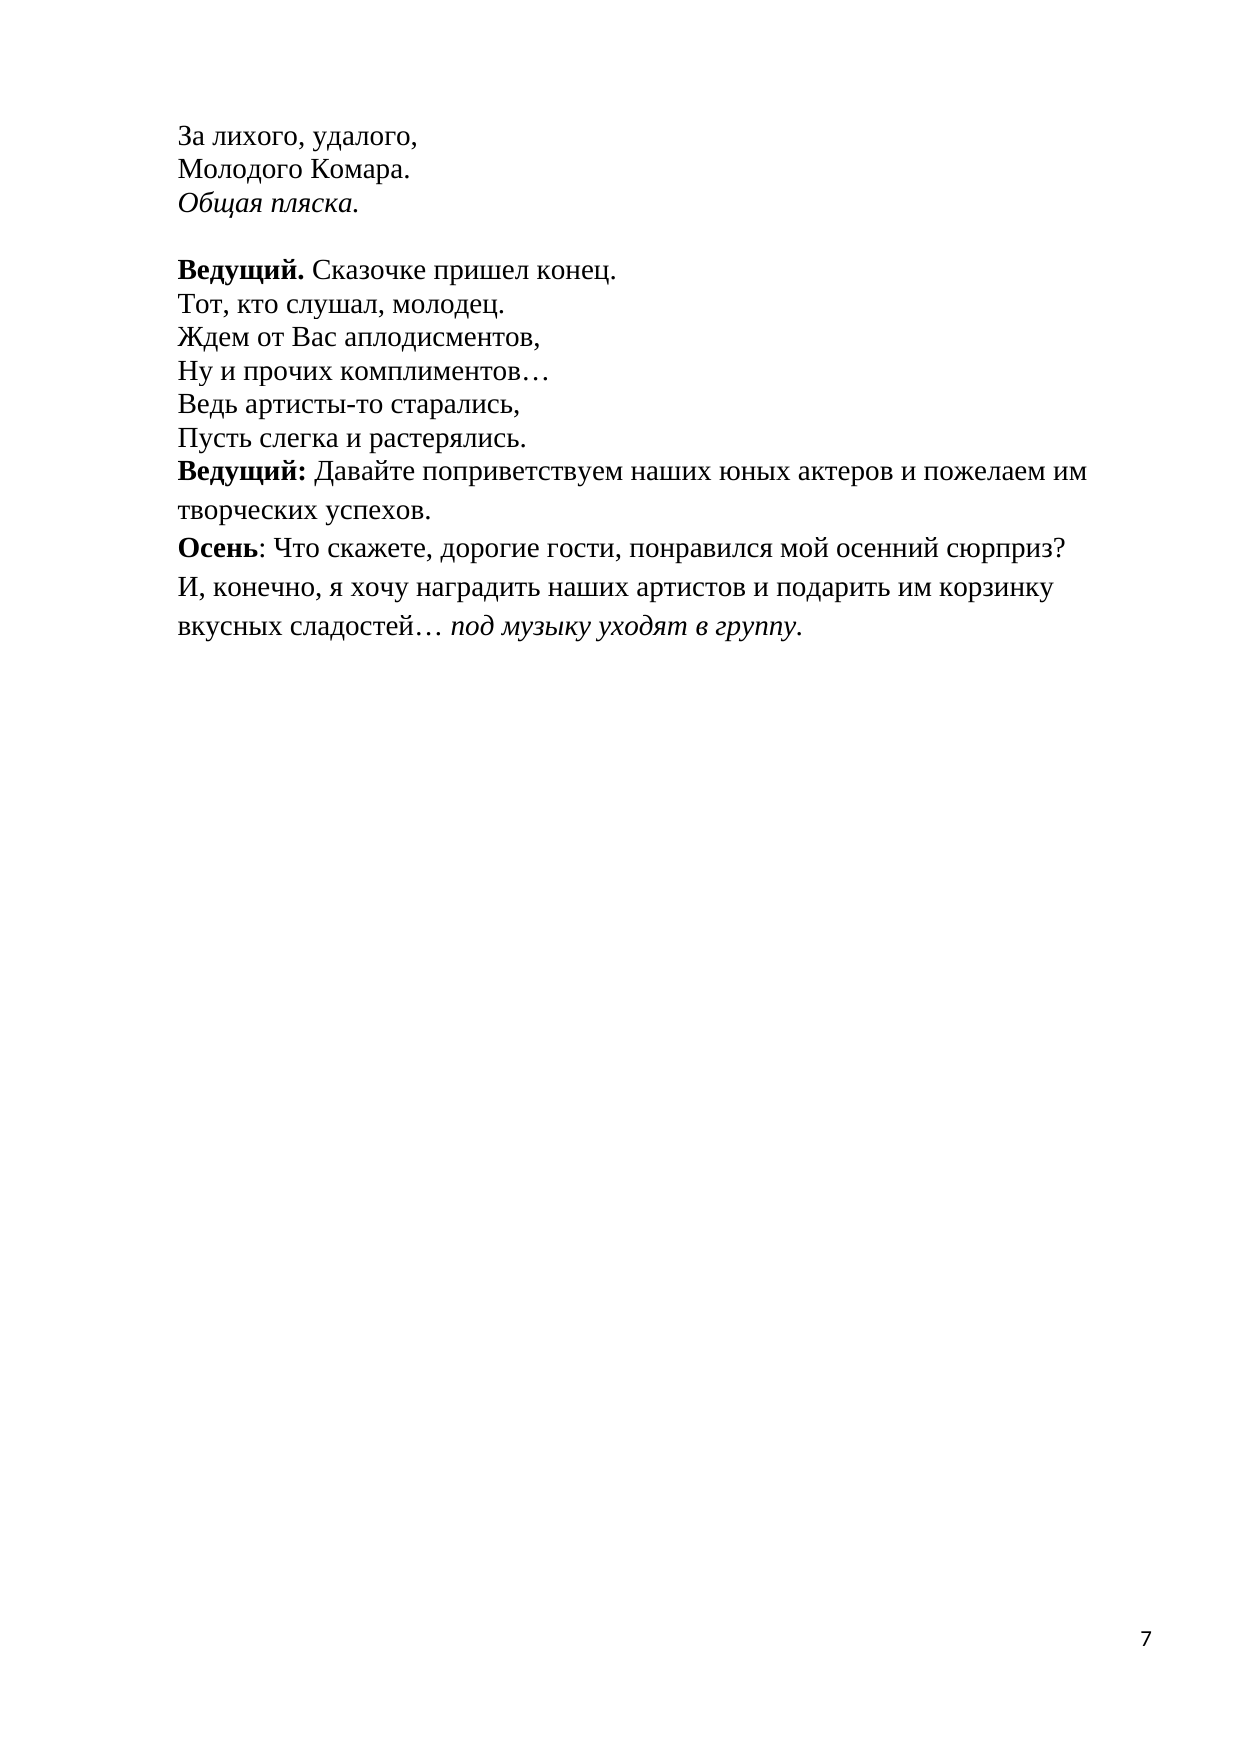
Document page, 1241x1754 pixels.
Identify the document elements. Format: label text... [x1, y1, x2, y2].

text Ведущий. Сказочке пришел конец. Тот, кто слушал, молодец. Ждем от Вас аплодисментов, Ну и прочих комплиментов… Ведь артисты-то старались, Пусть слегка и растерялись. [505, 252, 1152, 453]
text Молодого Комара. [177, 152, 1152, 185]
text И, конечно, я хочу наградить наших артистов и подарить им корзинку вкусных сладостей… под музыку уходят в группу. [177, 569, 1152, 641]
text Ведущий: Давайте поприветствуем наших юных актеров и пожелаем им творческих успехов. [177, 453, 1152, 526]
text Осень: Что скажете, дорогие гости, понравился мой осенний сюрприз? [177, 531, 1152, 564]
text Общая пляска. [177, 185, 1152, 219]
text За лихого, удалого, [177, 118, 1152, 152]
